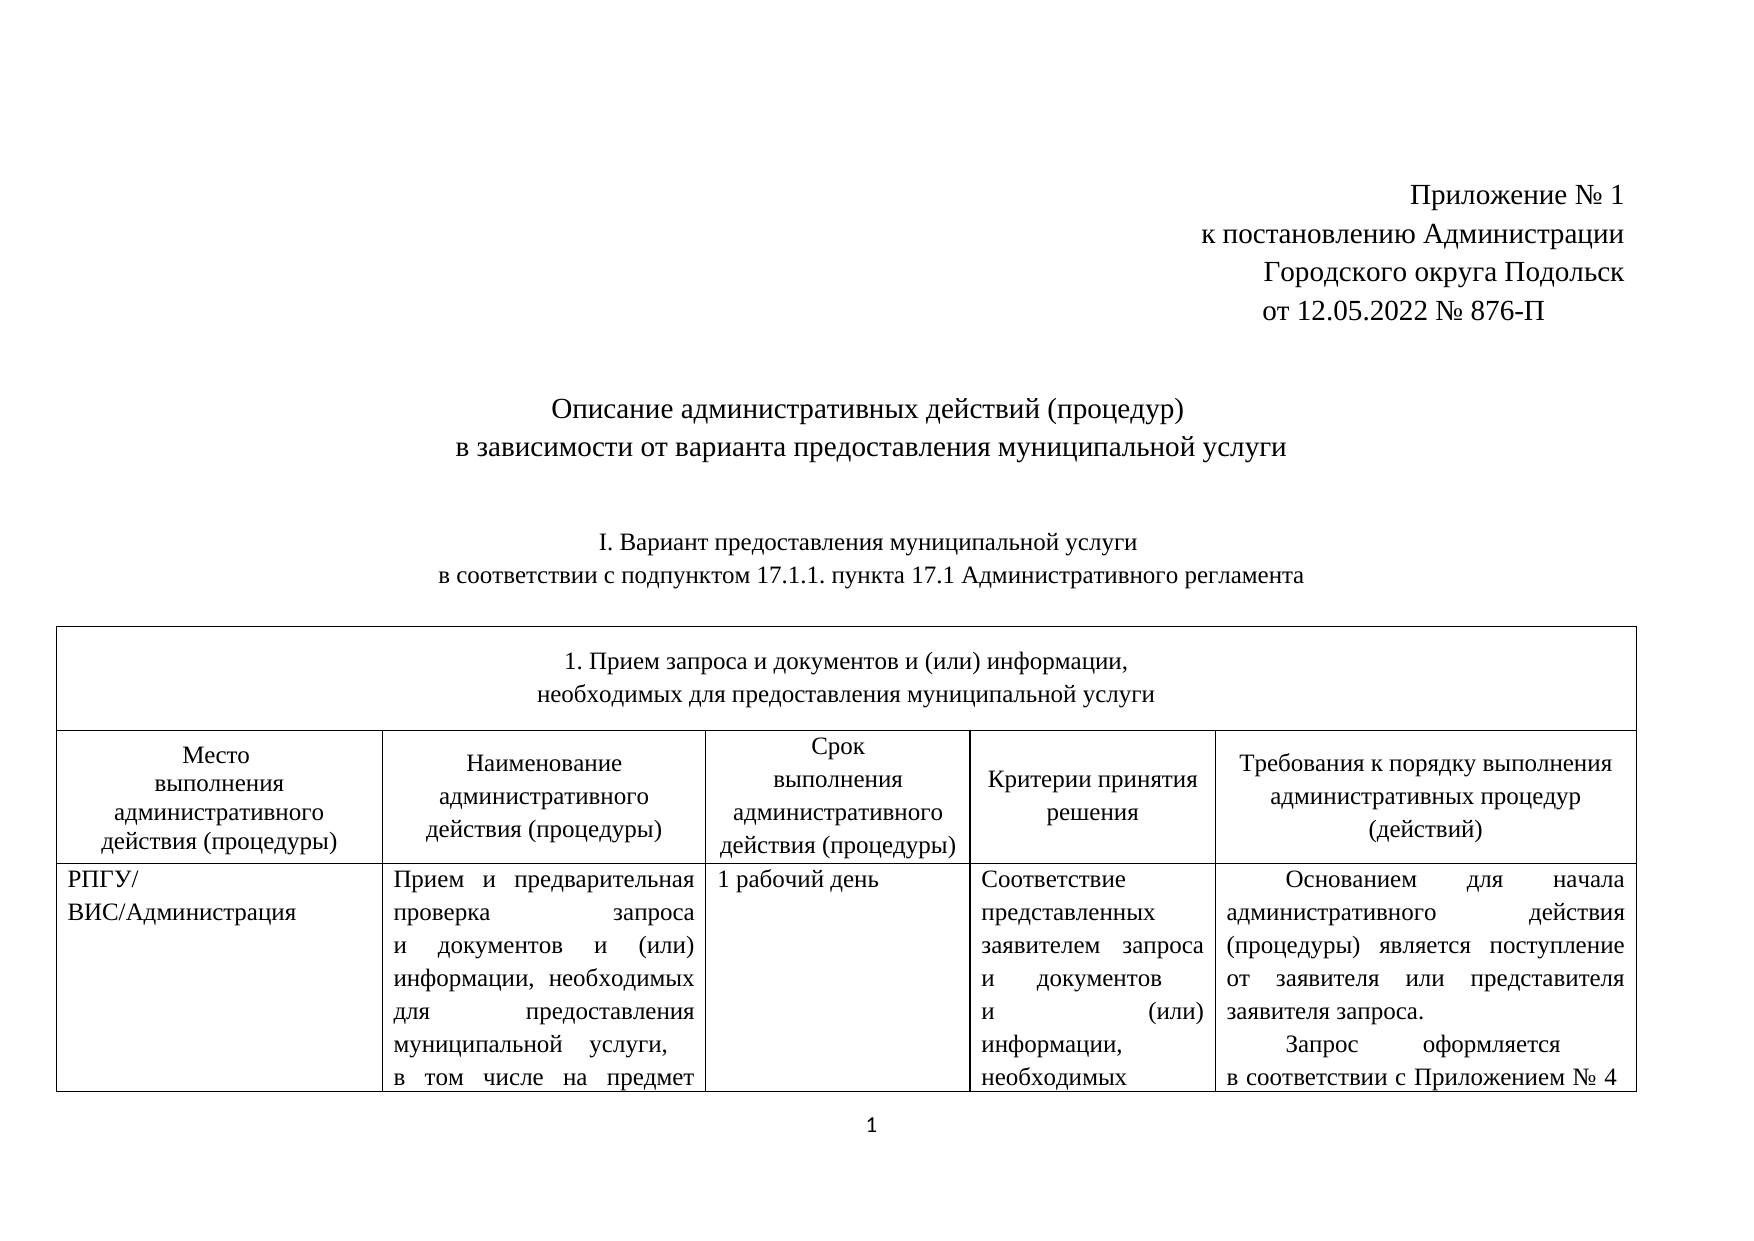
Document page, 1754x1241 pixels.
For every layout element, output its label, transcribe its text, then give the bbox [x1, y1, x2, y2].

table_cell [383, 864, 705, 1091]
table_cell Критерии принятия решения [971, 731, 1215, 863]
table_cell Наименование административного действия (процедуры) [383, 731, 705, 863]
text Городского округа Подольск [118, 254, 1624, 288]
text от 12.05.2022 № 876-П [118, 293, 1624, 326]
table_cell 1 рабочий день [706, 864, 969, 1091]
text I. Вариант предоставления муниципальной услуги в соответствии с подпунктом 17.1.1. пункта 17.1 Административного регламента [118, 527, 1624, 589]
table_header 1. Прием запроса и документов и (или) информации, необходимых для предоставления муниципальной услуги [57, 627, 1636, 730]
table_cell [1216, 864, 1636, 1091]
text Описание административных действий (процедур) в зависимости от варианта предоставления муниципальной услуги [118, 391, 1624, 463]
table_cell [57, 864, 382, 1091]
table_cell Требования к порядку выполнения административных процедур (действий) [1216, 731, 1636, 863]
table_cell Место выполнения административного действия (процедуры) [57, 731, 382, 863]
text к постановлению Администрации [118, 216, 1624, 249]
text Приложение № 1 [118, 177, 1624, 211]
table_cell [971, 864, 1215, 1091]
table_cell Срок выполнения административного действия (процедуры) [706, 731, 969, 863]
